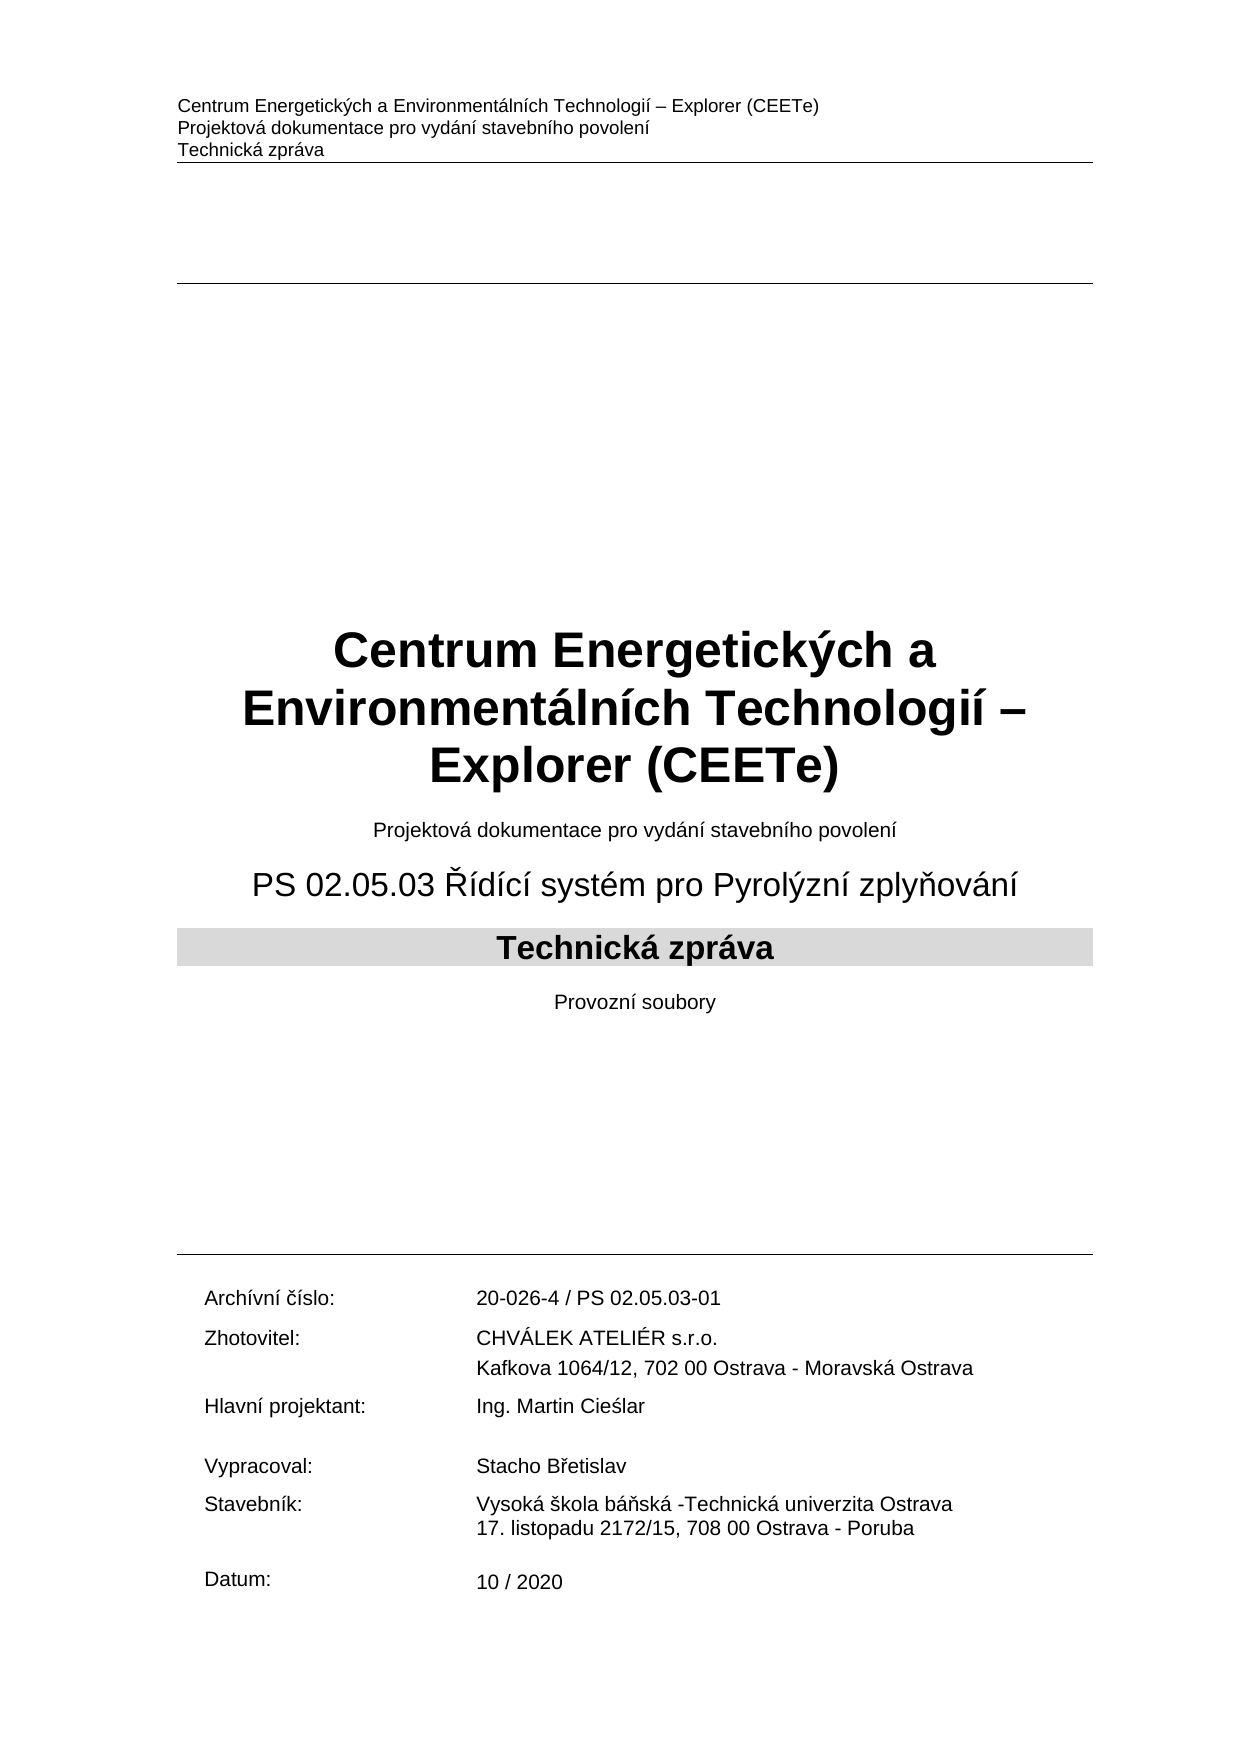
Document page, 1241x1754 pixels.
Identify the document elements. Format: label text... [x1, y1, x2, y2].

table_header [169, 1280, 1240, 1594]
text Centrum Energetických a [177, 621, 1093, 678]
text Environmentálních Technologií – [177, 678, 1093, 736]
text Explorer (CEETe) [177, 736, 1093, 793]
text Provozní soubory [177, 990, 1093, 1014]
text Technická zpráva [177, 928, 1093, 966]
text PS 02.05.03 Řídící systém pro Pyrolýzní zplyňování [177, 865, 1093, 904]
text Projektová dokumentace pro vydání stavebního povolení [177, 817, 1093, 841]
